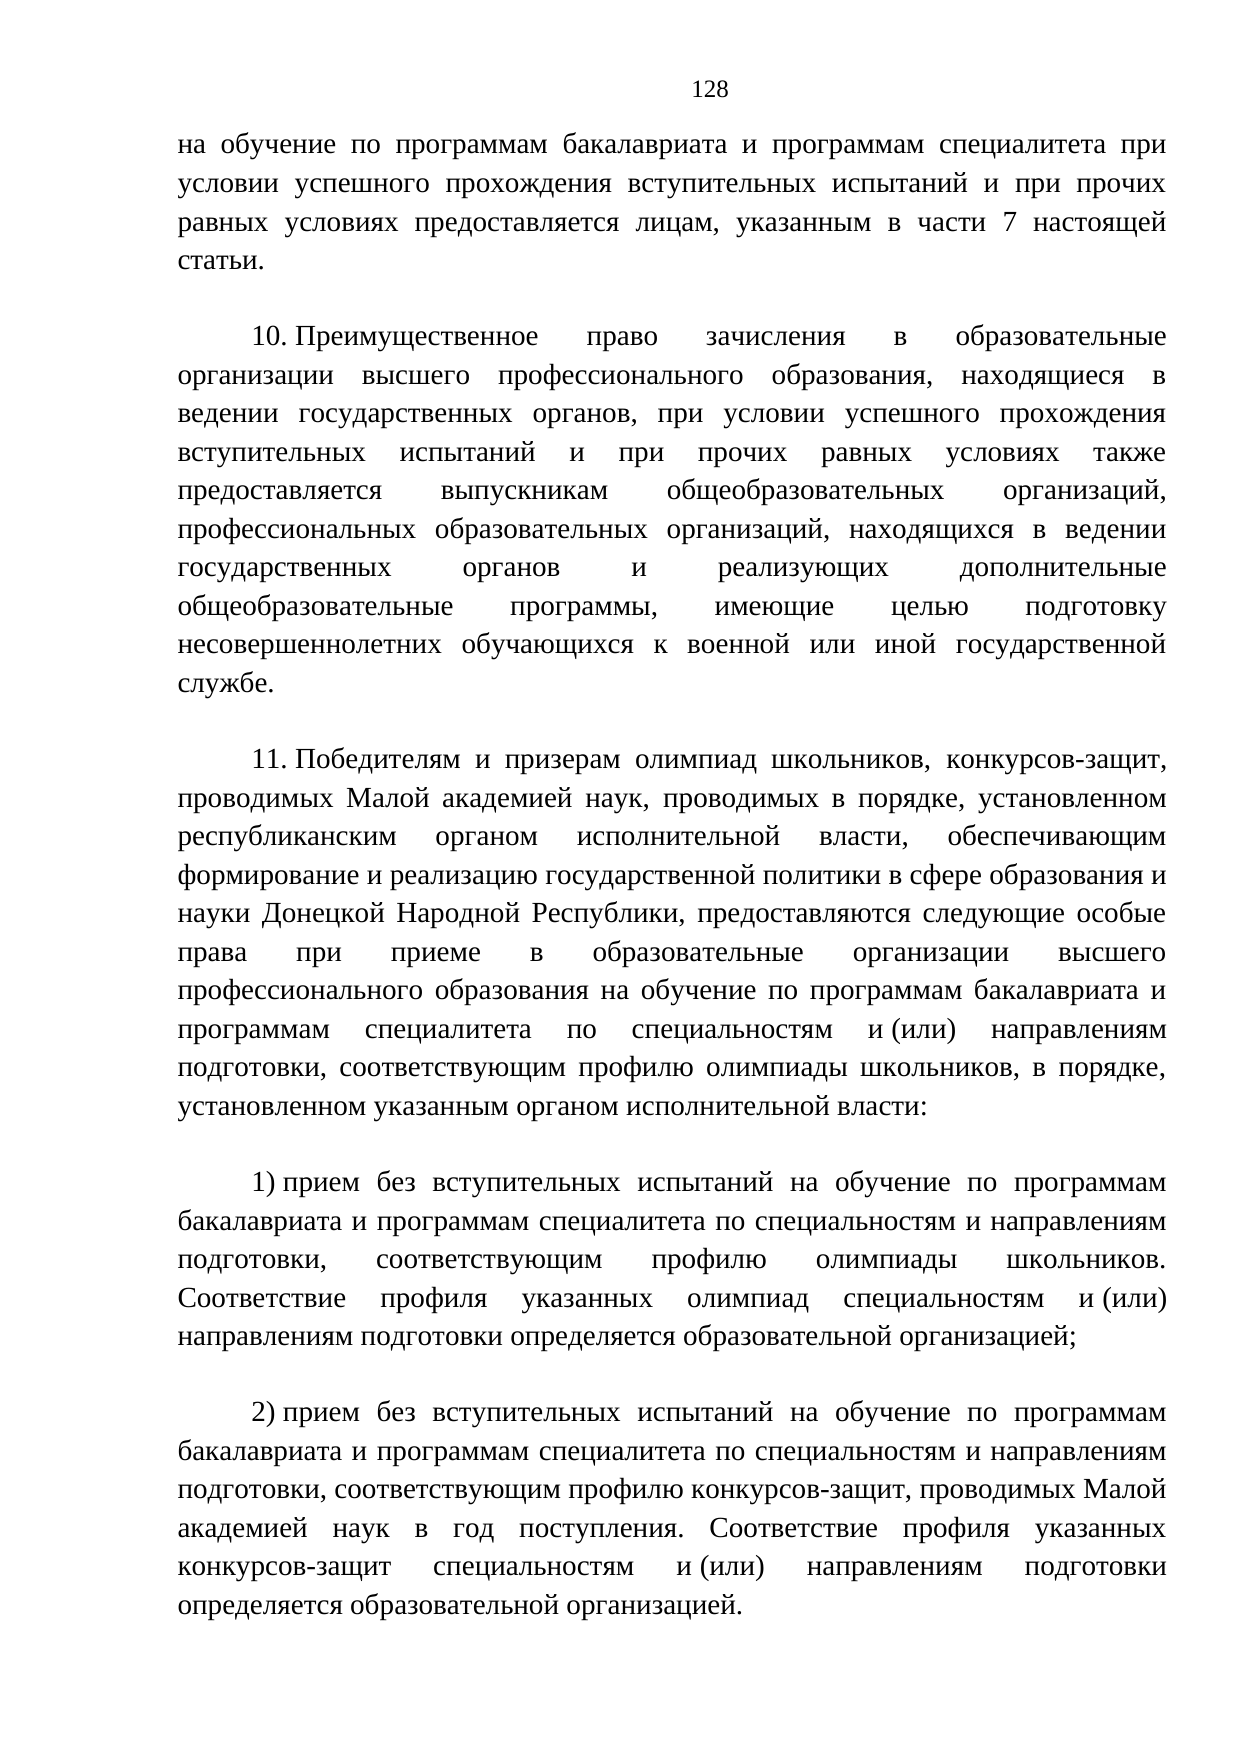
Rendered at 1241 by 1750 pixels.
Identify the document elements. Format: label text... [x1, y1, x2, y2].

text 1) прием без вступительных испытаний на обучение по программам бакалавриата и программам специалитета по специальностям и направлениям подготовки, соответствующим профилю олимпиады школьников. Соответствие профиля указанных олимпиад специальностям и (или) направлениям подготовки определяется образовательной организацией; [177, 1164, 1167, 1352]
text 11. Победителям и призерам олимпиад школьников, конкурсов-защит, проводимых Малой академией наук, проводимых в порядке, установленном республиканским органом исполнительной власти, обеспечивающим формирование и реализацию государственной политики в сфере образования и науки Донецкой Народной Республики, предоставляются следующие особые права при приеме в образовательные организации высшего профессионального образования на обучение по программам бакалавриата и программам специалитета по специальностям и (или) направлениям подготовки, соответствующим профилю олимпиады школьников, в порядке, установленном указанным органом исполнительной власти: [177, 741, 1167, 1122]
text 10. Преимущественное право зачисления в образовательные организации высшего профессионального образования, находящиеся в ведении государственных органов, при условии успешного прохождения вступительных испытаний и при прочих равных условиях также предоставляется выпускникам общеобразовательных организаций, профессиональных образовательных организаций, находящихся в ведении государственных органов и реализующих дополнительные общеобразовательные программы, имеющие целью подготовку несовершеннолетних обучающихся к военной или иной государственной службе. [177, 318, 1167, 699]
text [177, 127, 1167, 276]
text 2) прием без вступительных испытаний на обучение по программам бакалавриата и программам специалитета по специальностям и направлениям подготовки, соответствующим профилю конкурсов-защит, проводимых Малой академией наук в год поступления. Соответствие профиля указанных конкурсов-защит специальностям и (или) направлениям подготовки определяется образовательной организацией. [177, 1394, 1167, 1621]
